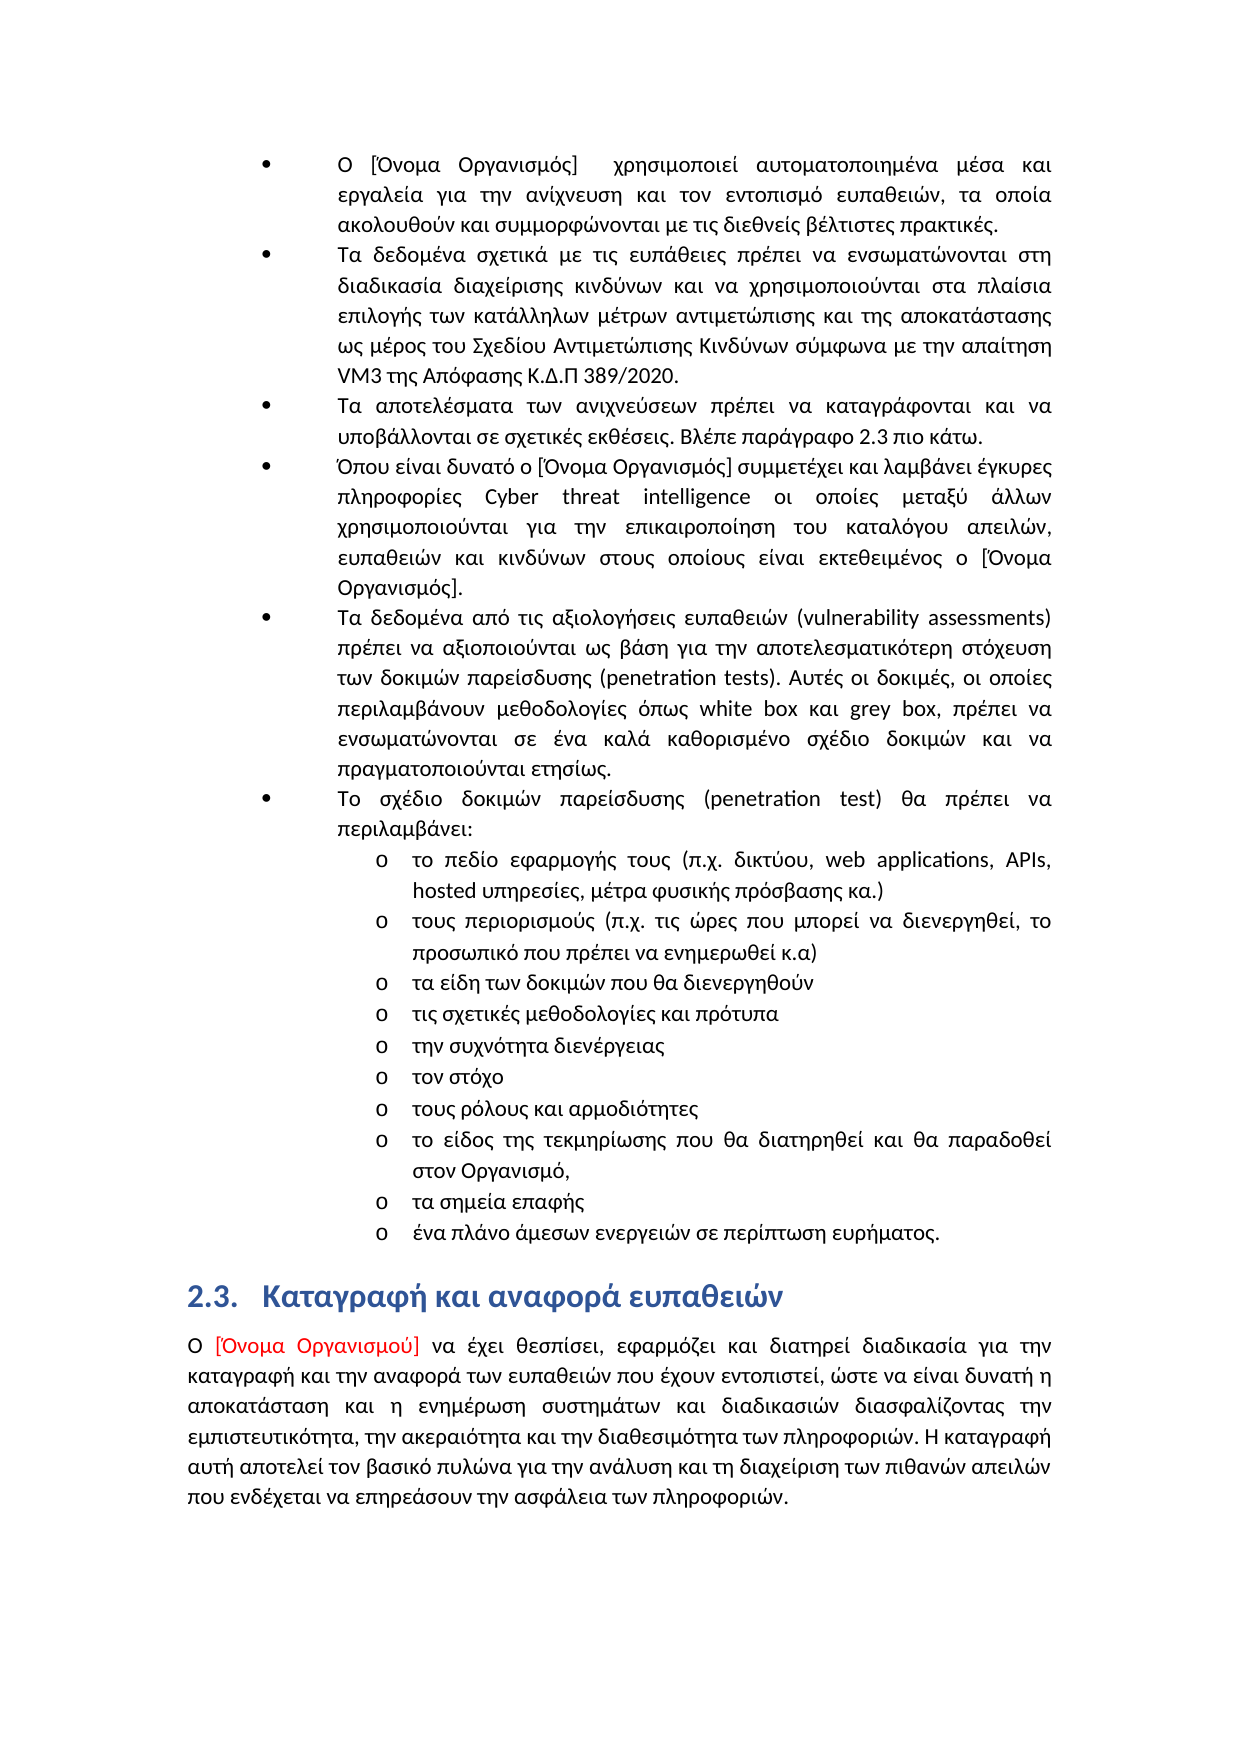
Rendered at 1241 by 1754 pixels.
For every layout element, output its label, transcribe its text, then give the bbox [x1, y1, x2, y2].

list τον στόχο [375, 1062, 1053, 1091]
list τα είδη των δοκιμών που θα διενεργηθούν [375, 968, 1053, 997]
list Τα δεδομένα σχετικά με τις ευπάθειες πρέπει να ενσωματώνονται στη διαδικασία διαχείρισης κινδύνων και να χρησιμοποιούνται στα πλαίσια επιλογής των κατάλληλων μέτρων αντιμετώπισης και της αποκατάστασης ως μέρος του Σχεδίου Αντιμετώπισης Κινδύνων σύμφωνα με την απαίτηση VM3 της Απόφασης Κ.Δ.Π 389/2020. [262, 241, 1053, 389]
list τα σημεία επαφής [375, 1187, 1053, 1216]
list Τα δεδομένα από τις αξιολογήσεις ευπαθειών (vulnerability assessments) πρέπει να αξιοποιούνται ως βάση για την αποτελεσματικότερη στόχευση των δοκιμών παρείσδυσης (penetration tests). Αυτές οι δοκιμές, οι οποίες περιλαμβάνουν μεθοδολογίες όπως white box και grey box, πρέπει να ενσωματώνονται σε ένα καλά καθορισμένο σχέδιο δοκιμών και να πραγματοποιούνται ετησίως. [262, 603, 1053, 782]
list τους περιορισμούς (π.χ. τις ώρες που μπορεί να διενεργηθεί, το προσωπικό που πρέπει να ενημερωθεί κ.α) [375, 906, 1053, 966]
subtitle Καταγραφή και αναφορά ευπαθειών [187, 1275, 1053, 1315]
list τις σχετικές μεθοδολογίες και πρότυπα [375, 999, 1053, 1028]
list ένα πλάνο άμεσων ενεργειών σε περίπτωση ευρήματος. [375, 1218, 1053, 1247]
list Όπου είναι δυνατό ο [Όνομα Οργανισμός] συμμετέχει και λαμβάνει έγκυρες πληροφορίες Cyber threat intelligence οι οποίες μεταξύ άλλων χρησιμοποιούνται για την επικαιροποίηση του καταλόγου απειλών, ευπαθειών και κινδύνων στους οποίους είναι εκτεθειμένος ο [Όνομα Οργανισμός]. [262, 452, 1053, 601]
list το είδος της τεκμηρίωσης που θα διατηρηθεί και θα παραδοθεί στον Οργανισμό, [375, 1125, 1053, 1184]
list το πεδίο εφαρμογής τους (π.χ. δικτύου, web applications, APIs, hosted υπηρεσίες, μέτρα φυσικής πρόσβασης κα.) [375, 845, 1053, 904]
list Το σχέδιο δοκιμών παρείσδυσης (penetration test) θα πρέπει να περιλαμβάνει: [262, 784, 1053, 843]
list την συχνότητα διενέργειας [375, 1031, 1053, 1060]
text Ο [Όνομα Οργανισμού] να έχει θεσπίσει, εφαρμόζει και διατηρεί διαδικασία για την καταγραφή και την αναφορά των ευπαθειών που έχουν εντοπιστεί, ώστε να είναι δυνατή η αποκατάσταση και η ενημέρωση συστημάτων και διαδικασιών διασφαλίζοντας την εμπιστευτικότητα, την ακεραιότητα και την διαθεσιμότητα των πληροφοριών. Η καταγραφή αυτή αποτελεί τον βασικό πυλώνα για την ανάλυση και τη διαχείριση των πιθανών απειλών που ενδέχεται να επηρεάσουν την ασφάλεια των πληροφοριών. [187, 1331, 1053, 1510]
list Τα αποτελέσματα των ανιχνεύσεων πρέπει να καταγράφονται και να υποβάλλονται σε σχετικές εκθέσεις. Βλέπε παράγραφο 2.3 πιο κάτω. [262, 392, 1053, 450]
list Ο [Όνομα Οργανισμός] χρησιμοποιεί αυτοματοποιημένα μέσα και εργαλεία για την ανίχνευση και τον εντοπισμό ευπαθειών, τα οποία ακολουθούν και συμμορφώνονται με τις διεθνείς βέλτιστες πρακτικές. [262, 150, 1053, 238]
list τους ρόλους και αρμοδιότητες [375, 1094, 1053, 1123]
